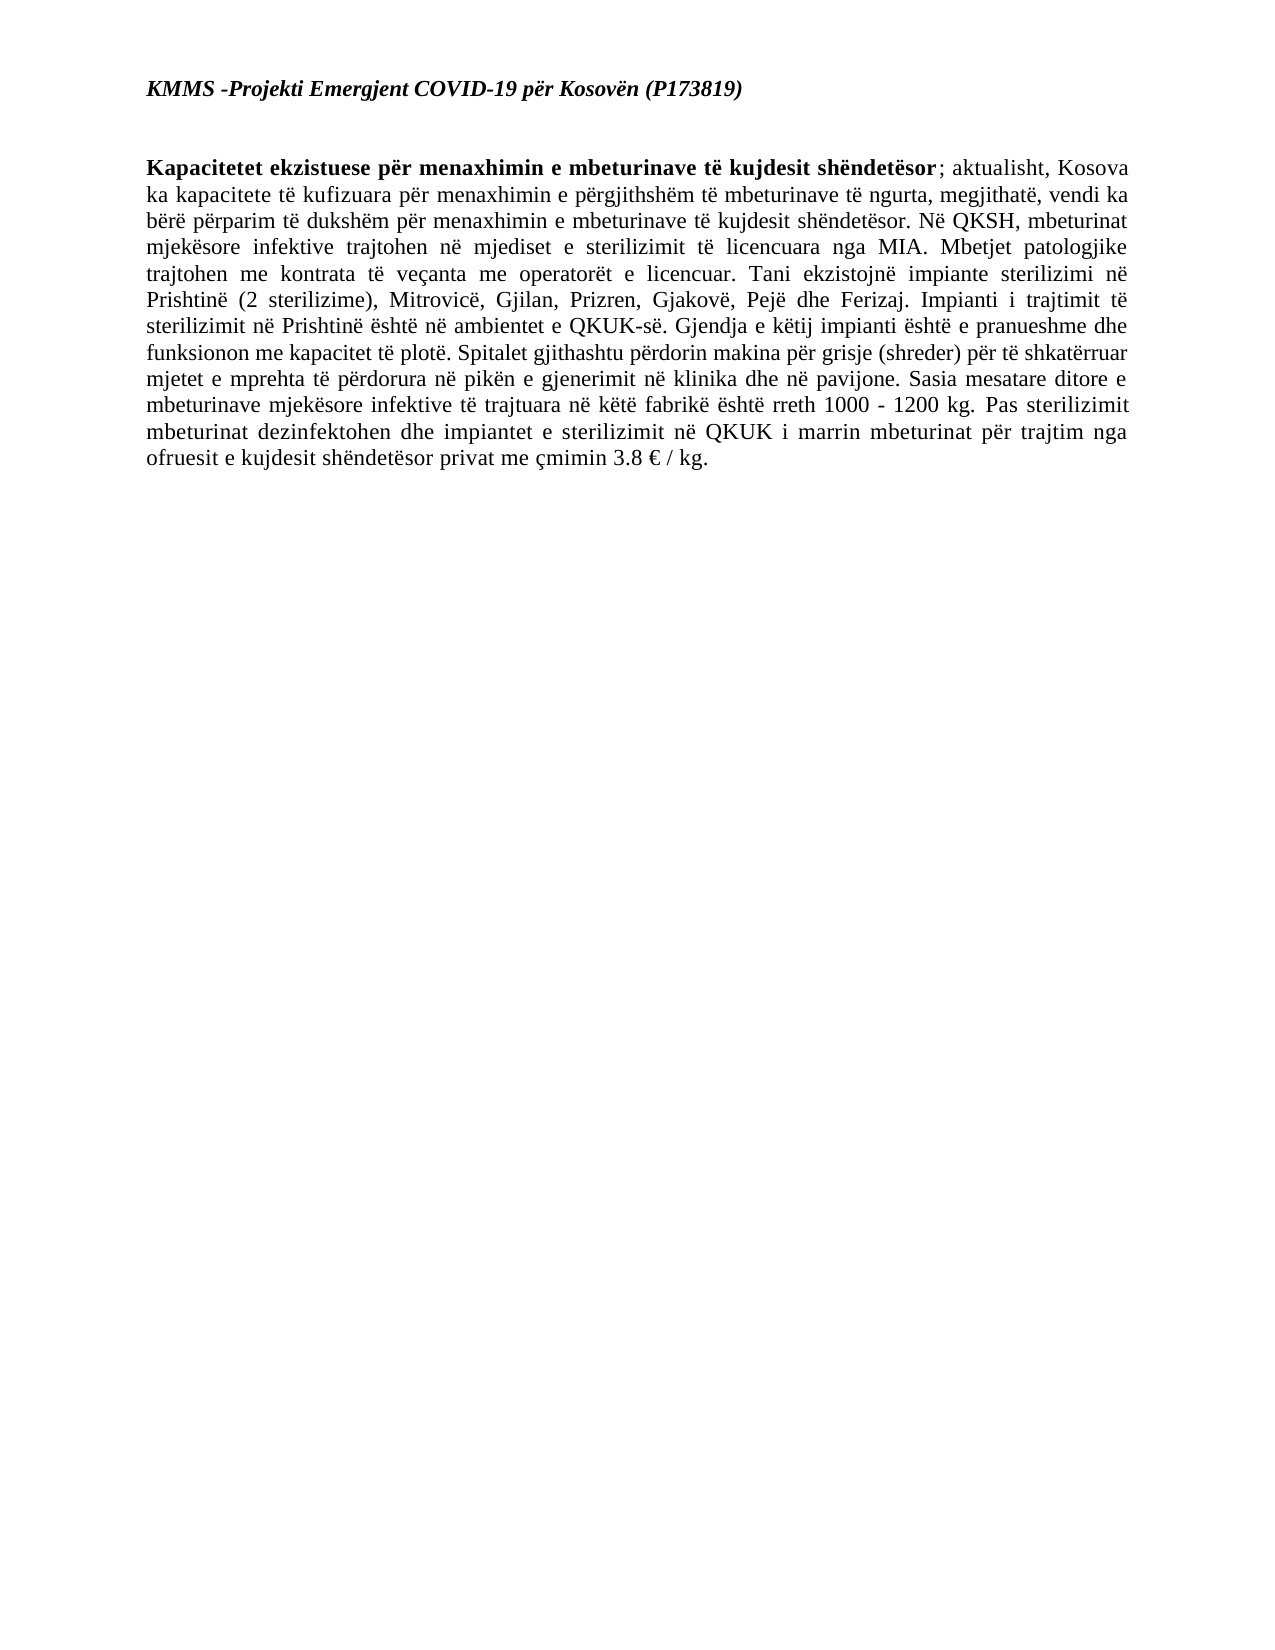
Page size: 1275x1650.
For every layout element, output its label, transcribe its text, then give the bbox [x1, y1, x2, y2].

text Kapacitetet ekzistuese për menaxhimin e mbeturinave të kujdesit shëndetësor; aktualisht, Kosova ka kapacitete të kufizuara për menaxhimin e përgjithshëm të mbeturinave të ngurta, megjithatë, vendi ka bërë përparim të dukshëm për menaxhimin e mbeturinave të kujdesit shëndetësor. Në QKSH, mbeturinat mjekësore infektive trajtohen në mjediset e sterilizimit të licencuara nga MIA. Mbetjet patologjike trajtohen me kontrata të veçanta me operatorët e licencuar. Tani ekzistojnë impiante sterilizimi në Prishtinë (2 sterilizime), Mitrovicë, Gjilan, Prizren, Gjakovë, Pejë dhe Ferizaj. Impianti i trajtimit të sterilizimit në Prishtinë është në ambientet e QKUK-së. Gjendja e këtij impianti është e pranueshme dhe funksionon me kapacitet të plotë. Spitalet gjithashtu përdorin makina për grisje (shreder) për të shkatërruar mjetet e mprehta të përdorura në pikën e gjenerimit në klinika dhe në pavijone. Sasia mesatare ditore e mbeturinave mjekësore infektive të trajtuara në këtë fabrikë është rreth 1000 - 1200 kg. Pas sterilizimit mbeturinat dezinfektohen dhe impiantet e sterilizimit në QKUK i marrin mbeturinat për trajtim nga ofruesit e kujdesit shëndetësor privat me çmimin 3.8 € / kg. [146, 154, 1129, 471]
